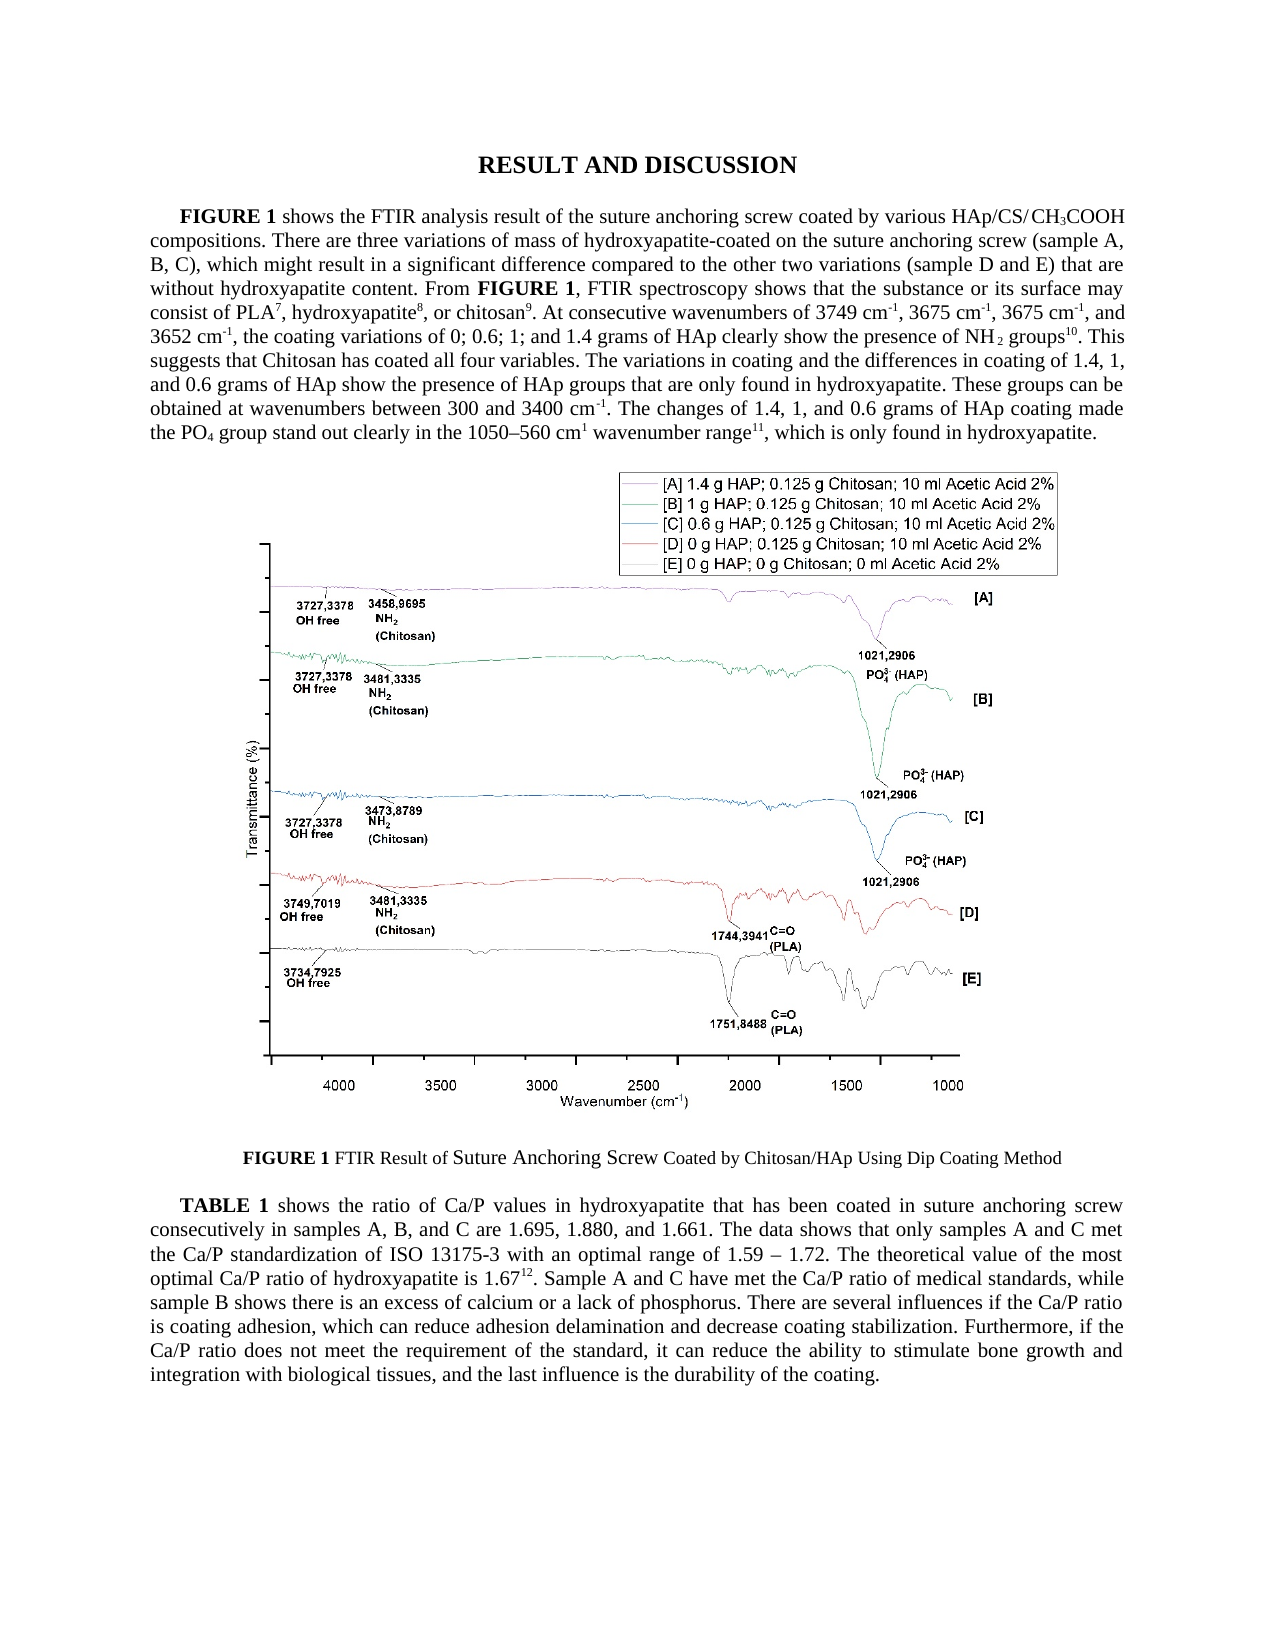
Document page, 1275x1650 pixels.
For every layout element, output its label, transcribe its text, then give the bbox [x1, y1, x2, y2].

text FIGURE 1 shows the FTIR analysis result of the suture anchoring screw coated by various HAp/CS/CH3COOH compositions. There are three variations of mass of hydroxyapatite-coated on the suture anchoring screw (sample A, B, C), which might result in a significant difference compared to the other two variations (sample D and E) that are without hydroxyapatite content. From FIGURE 1, FTIR spectroscopy shows that the substance or its surface may consist of PLA, hydroxyapatite, or chitosan. At consecutive wavenumbers of 3749 cm-1, 3675 cm-1, 3675 cm-1, and 3652 cm-1, the coating variations of 0; 0.6; 1; and 1.4 grams of HAp clearly show the presence of NH2 groups. This suggests that Chitosan has coated all four variables. The variations in coating and the differences in coating of 1.4, 1, and 0.6 grams of HAp show the presence of HAp groups that are only found in hydroxyapatite. These groups can be obtained at wavenumbers between 300 and 3400 cm-1. The changes of 1.4, 1, and 0.6 grams of HAp coating made the PO4 group stand out clearly in the 1050–560 cm1 wavenumber range, which is only found in hydroxyapatite. [150, 204, 1125, 444]
picture [210, 468, 1094, 1124]
text FIGURE 1 FTIR Result of Suture Anchoring Screw Coated by Chitosan/HAp Using Dip Coating Method [150, 1145, 1125, 1169]
text TABLE 1 shows the ratio of Ca/P values in hydroxyapatite that has been coated in suture anchoring screw consecutively in samples A, B, and C are 1.695, 1.880, and 1.661. The data shows that only samples A and C met the Ca/P standardization of ISO 13175-3 with an optimal range of 1.59 – 1.72. The theoretical value of the most optimal Ca/P ratio of hydroxyapatite is 1.67. Sample A and C have met the Ca/P ratio of medical standards, while sample B shows there is an excess of calcium or a lack of phosphorus. There are several influences if the Ca/P ratio is coating adhesion, which can reduce adhesion delamination and decrease coating stabilization. Furthermore, if the Ca/P ratio does not meet the requirement of the standard, it can reduce the ability to stimulate bone growth and integration with biological tissues, and the last influence is the durability of the coating. [150, 1193, 1125, 1386]
subtitle result and discussion [150, 150, 1125, 179]
